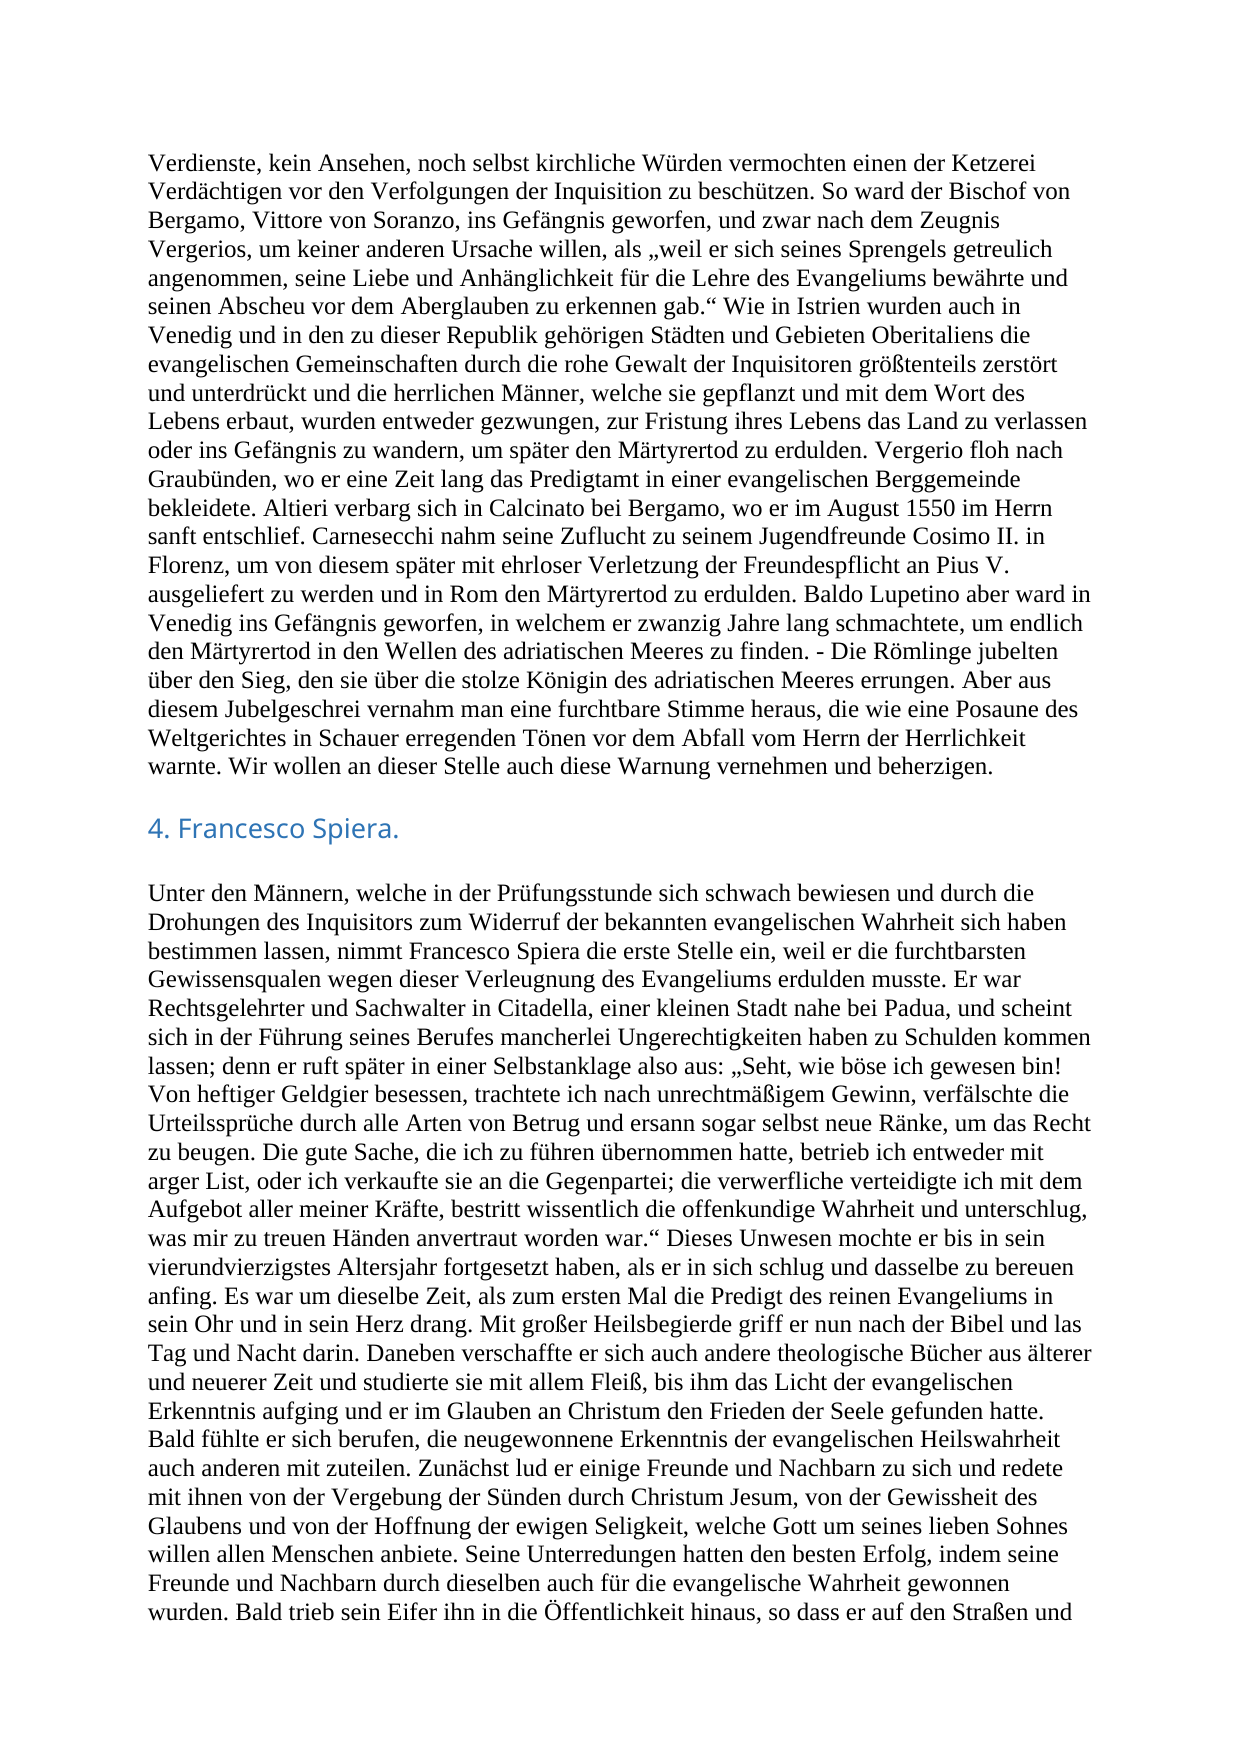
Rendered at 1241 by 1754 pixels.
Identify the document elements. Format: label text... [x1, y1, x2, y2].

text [148, 878, 1093, 1626]
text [148, 148, 1093, 780]
subtitle 4. Francesco Spiera. [148, 809, 1093, 846]
